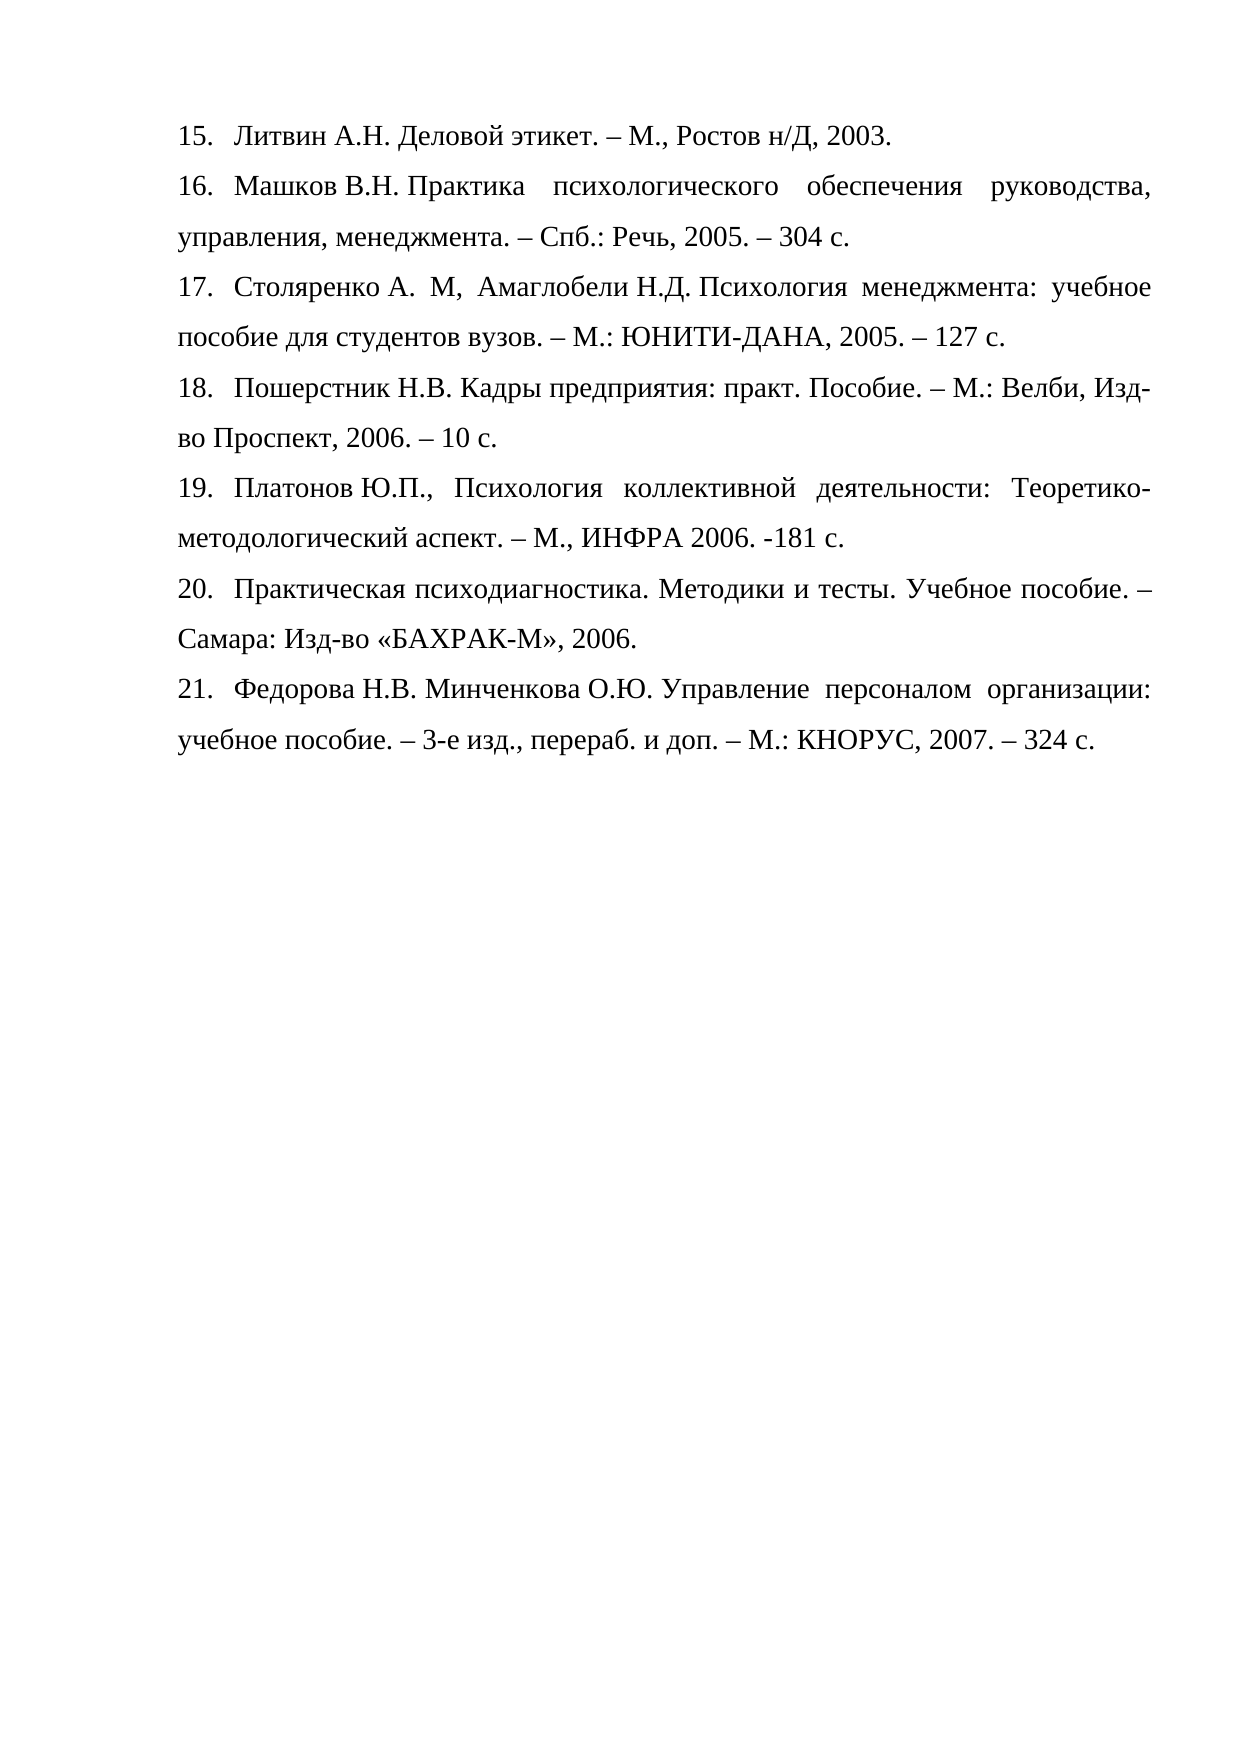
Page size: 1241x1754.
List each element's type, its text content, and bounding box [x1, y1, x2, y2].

list Платонов Ю.П., Психология коллективной деятельности: Теоретико-методологический аспект. – М., ИНФРА 2006. -181 с. [177, 470, 1152, 554]
list Столяренко А. М, Амаглобели Н.Д. Психология менеджмента: учебное пособие для студентов вузов. – М.: ЮНИТИ-ДАНА, 2005. – 127 с. [177, 269, 1152, 353]
list Федорова Н.В. Минченкова О.Ю. Управление персоналом организации: учебное пособие. – 3-е изд., перераб. и доп. – М.: КНОРУС, 2007. – 324 с. [177, 672, 1152, 755]
list Практическая психодиагностика. Методики и тесты. Учебное пособие. – Самара: Изд-во «БАХРАК-М», 2006. [177, 571, 1152, 655]
list Литвин А.Н. Деловой этикет. – М., Ростов н/Д, 2003. [177, 118, 1152, 152]
list Пошерстник Н.В. Кадры предприятия: практ. Пособие. – М.: Велби, Изд-во Проспект, 2006. – 10 с. [177, 370, 1152, 453]
list Машков В.Н. Практика психологического обеспечения руководства, управления, менеджмента. – Спб.: Речь, 2005. – 304 с. [177, 168, 1152, 252]
